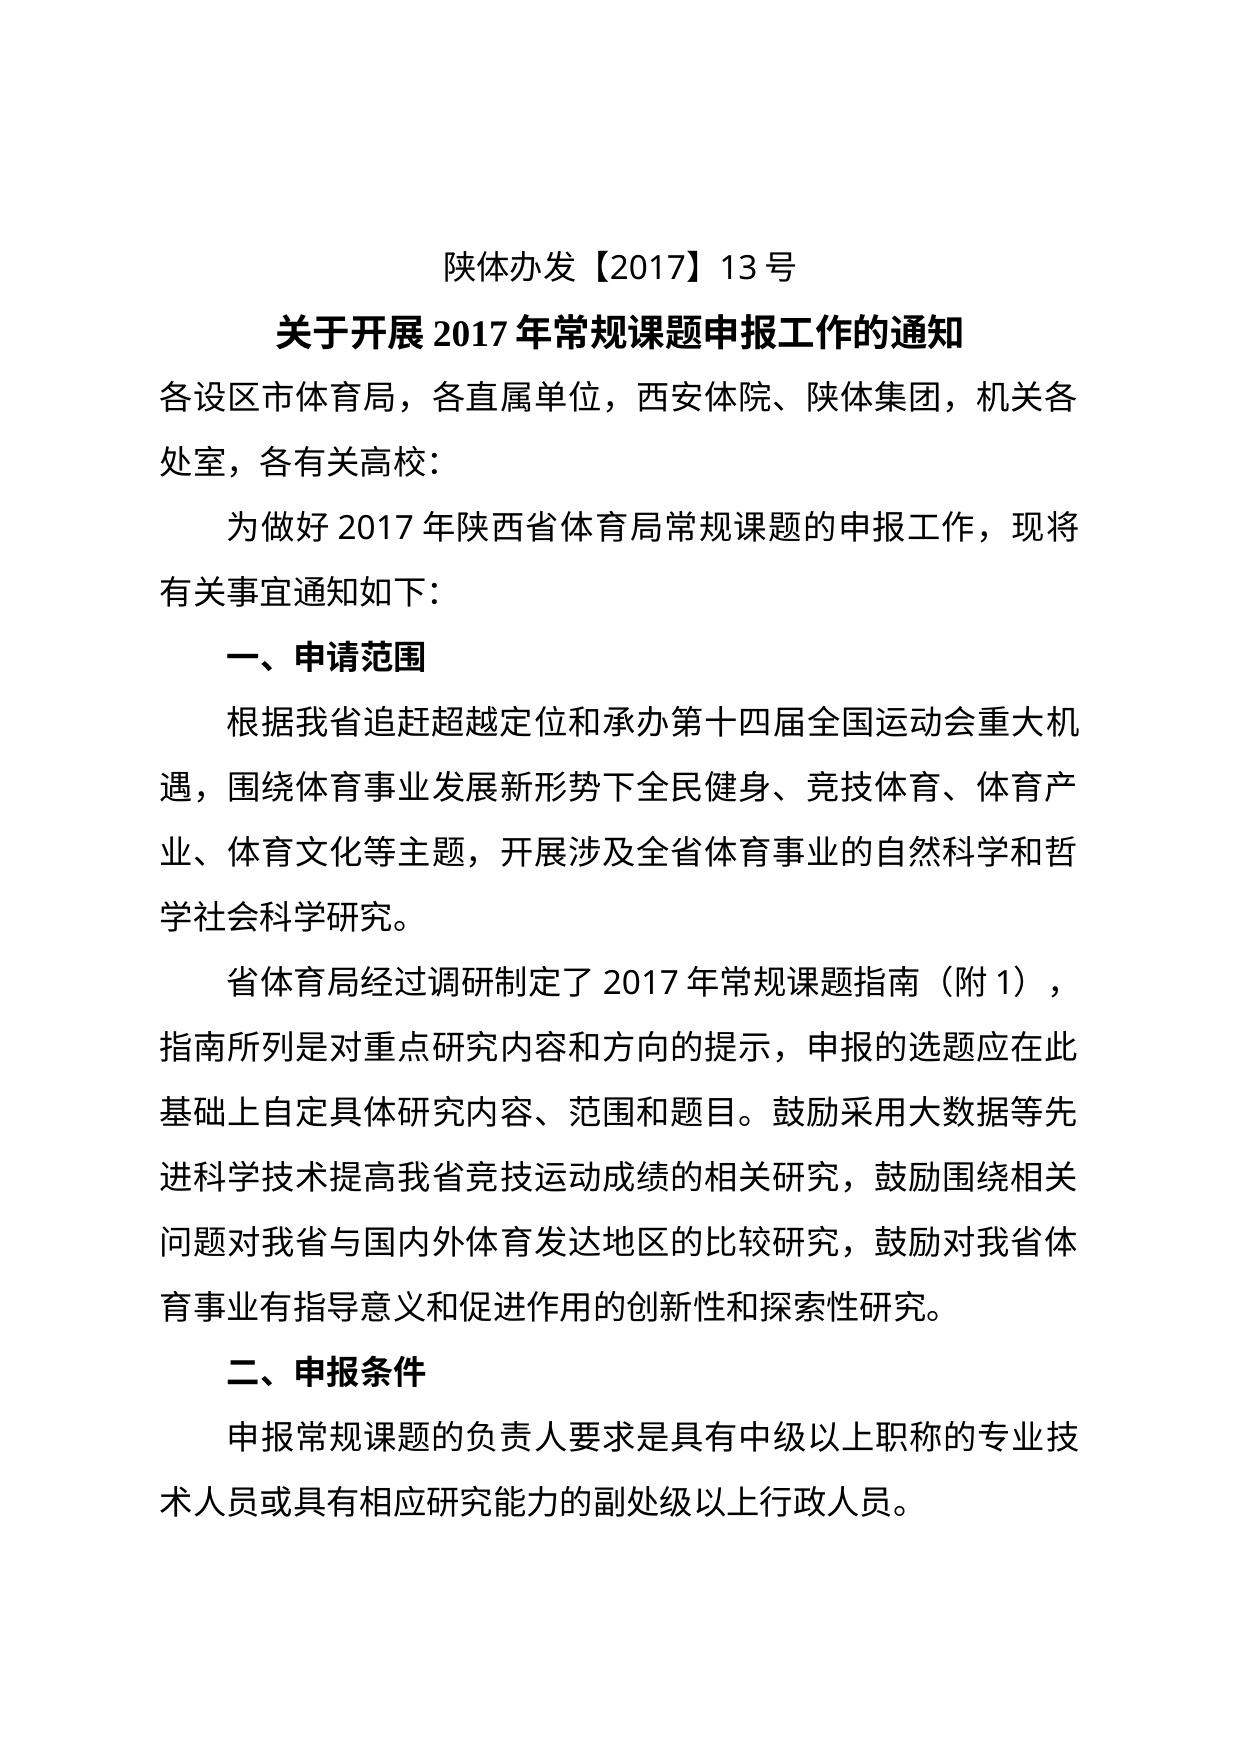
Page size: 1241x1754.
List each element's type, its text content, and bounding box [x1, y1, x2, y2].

text 各设区市体育局，各直属单位，西安体院、陕体集团，机关各处室，各有关高校： [159, 363, 1081, 493]
text 陕体办发【2017】13号 [159, 233, 1081, 298]
text 申报常规课题的负责人要求是具有中级以上职称的专业技术人员或具有相应研究能力的副处级以上行政人员。 [159, 1403, 1081, 1533]
text 省体育局经过调研制定了2017年常规课题指南（附1），指南所列是对重点研究内容和方向的提示，申报的选题应在此基础上自定具体研究内容、范围和题目。鼓励采用大数据等先进科学技术提高我省竞技运动成绩的相关研究，鼓励围绕相关问题对我省与国内外体育发达地区的比较研究，鼓励对我省体育事业有指导意义和促进作用的创新性和探索性研究。 [159, 948, 1081, 1338]
text 二、申报条件 [159, 1338, 1081, 1403]
text 关于开展2017年常规课题申报工作的通知 [159, 298, 1081, 363]
text 根据我省追赶超越定位和承办第十四届全国运动会重大机遇，围绕体育事业发展新形势下全民健身、竞技体育、体育产业、体育文化等主题，开展涉及全省体育事业的自然科学和哲学社会科学研究。 [159, 688, 1081, 948]
text 为做好2017年陕西省体育局常规课题的申报工作，现将有关事宜通知如下： [159, 493, 1081, 623]
text 一、申请范围 [159, 623, 1081, 688]
